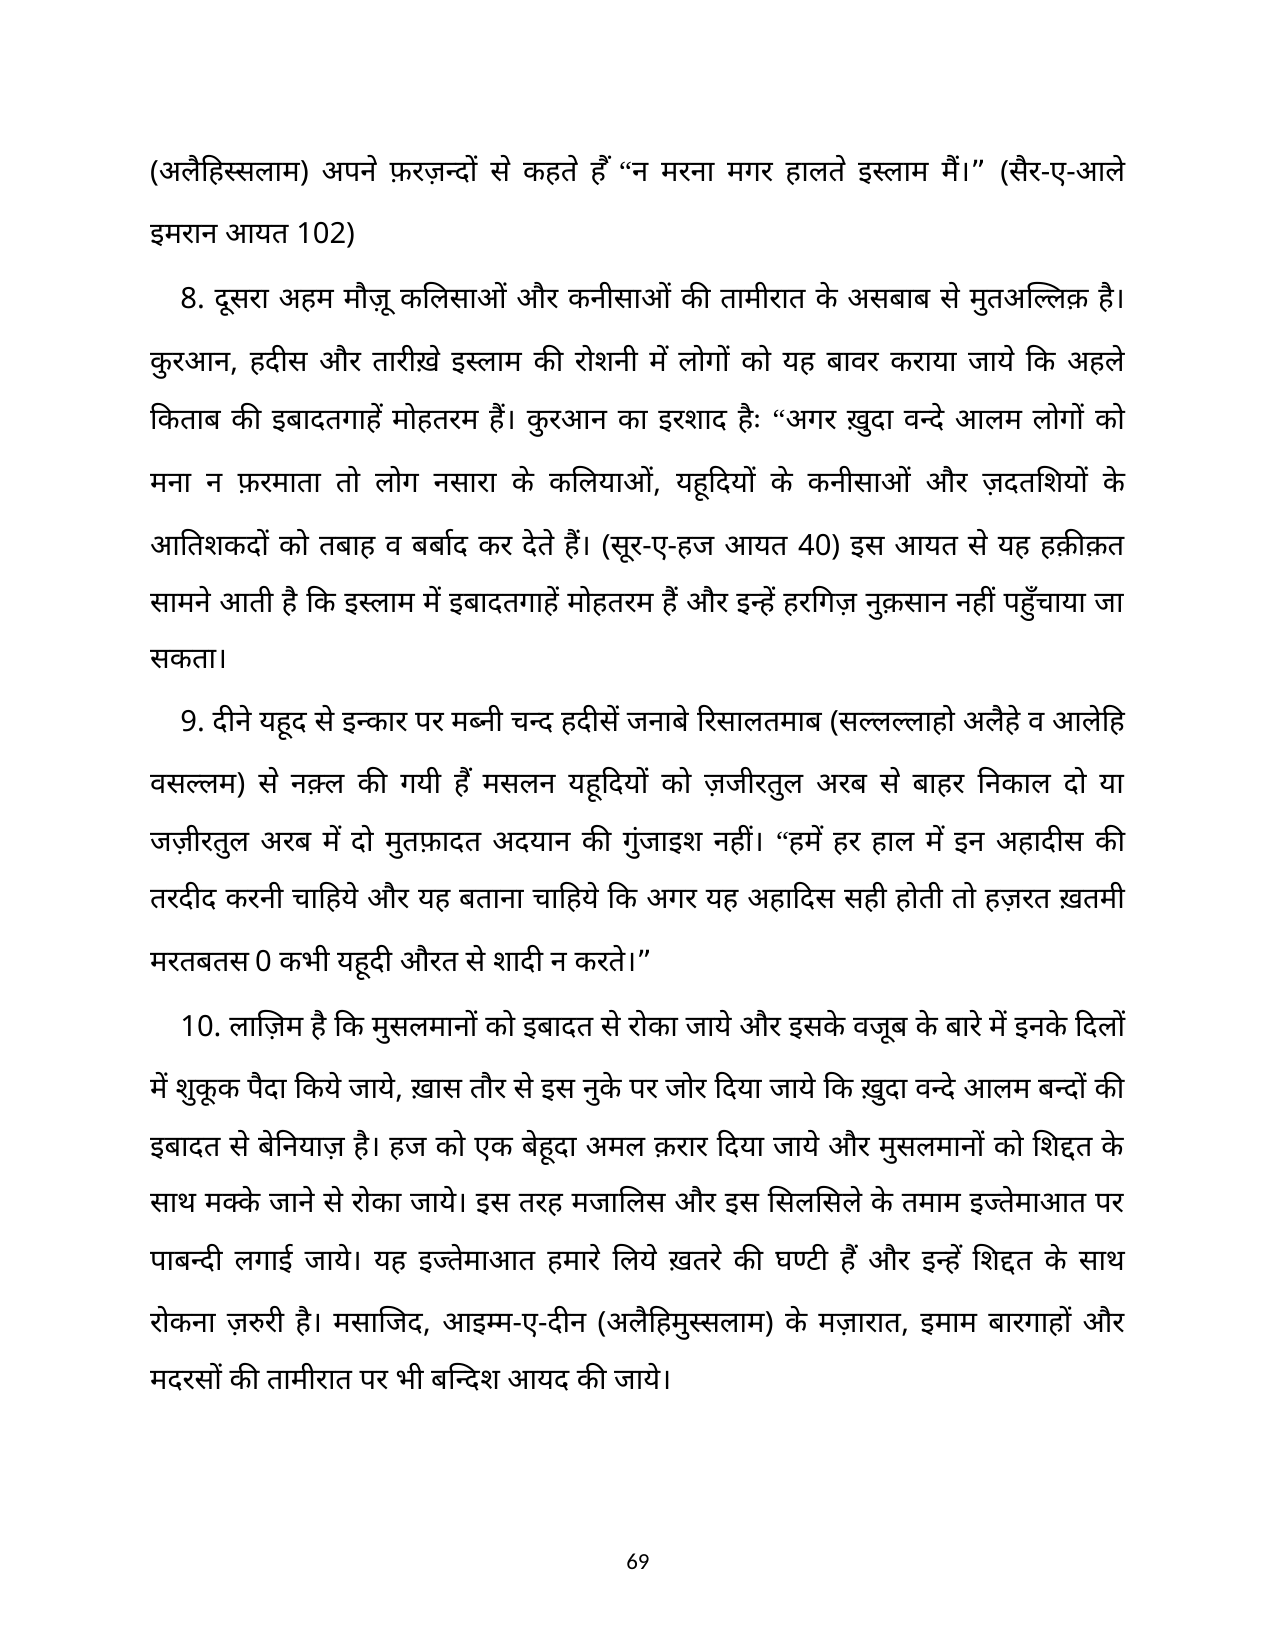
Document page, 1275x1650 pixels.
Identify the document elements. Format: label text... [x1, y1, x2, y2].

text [150, 150, 1125, 256]
text 9. दीने यहूद से इन्कार पर मब्नी चन्द हदीसें जनाबे रिसालतमाब (सल्लल्लाहो अलैहे व आलेहि वसल्लम) से नक़्ल की गयी हैं मसलन यहूदियों को ज़जीरतुल अरब से बाहर निकाल दो या जज़ीरतुल अरब में दो मुतफ़ादत अदयान की गुंजाइश नहीं। “हमें हर हाल में इन अहादीस की तरदीद करनी चाहिये और यह बताना चाहिये कि अगर यह अहादिस सही होती तो हज़रत ख़तमी मरतबतस0 कभी यहूदी औरत से शादी न करते।” [150, 700, 1125, 983]
text 10. लाज़िम है कि मुसलमानों को इबादत से रोका जाये और इसके वजूब के बारे में इनके दिलों में शुकूक पैदा किये जाये, ख़ास तौर से इस नुके पर जोर दिया जाये कि ख़ुदा वन्दे आलम बन्दों की इबादत से बेनियाज़ है। हज को एक बेहूदा अमल क़रार दिया जाये और मुसलमानों को शिद्दत के साथ मक्के जाने से रोका जाये। इस तरह मजालिस और इस सिलसिले के तमाम इज्तेमाआत पर पाबन्दी लगाई जाये। यह इज्तेमाआत हमारे लिये ख़तरे की घण्टी हैं और इन्हें शिद्दत के साथ रोकना ज़रुरी है। मसाजिद, आइम्म-ए-दीन (अलैहिमुस्सलाम) के मज़ारात, इमाम बारगाहों और मदरसों की तामीरात पर भी बन्दिश आयद की जाये। [150, 1005, 1125, 1402]
text 8. दूसरा अहम मौज़ू कलिसाओं और कनीसाओं की तामीरात के असबाब से मुतअल्लिक़ है। कुरआन, हदीस और तारीख़े इस्लाम की रोशनी में लोगों को यह बावर कराया जाये कि अहले किताब की इबादतगाहें मोहतरम हैं। कुरआन का इरशाद हैः “अगर ख़ुदा वन्दे आलम लोगों को मना न फ़रमाता तो लोग नसारा के कलियाओं, यहूदियों के कनीसाओं और ज़दतशियों के आतिशकदों को तबाह व बर्बाद कर देते हैं। (सूर-ए-हज आयत 40) इस आयत से यह हक़ीक़त सामने आती है कि इस्लाम में इबादतगाहें मोहतरम हैं और इन्हें हरगिज़ नुक़सान नहीं पहुँचाया जा सकता। [150, 277, 1125, 681]
